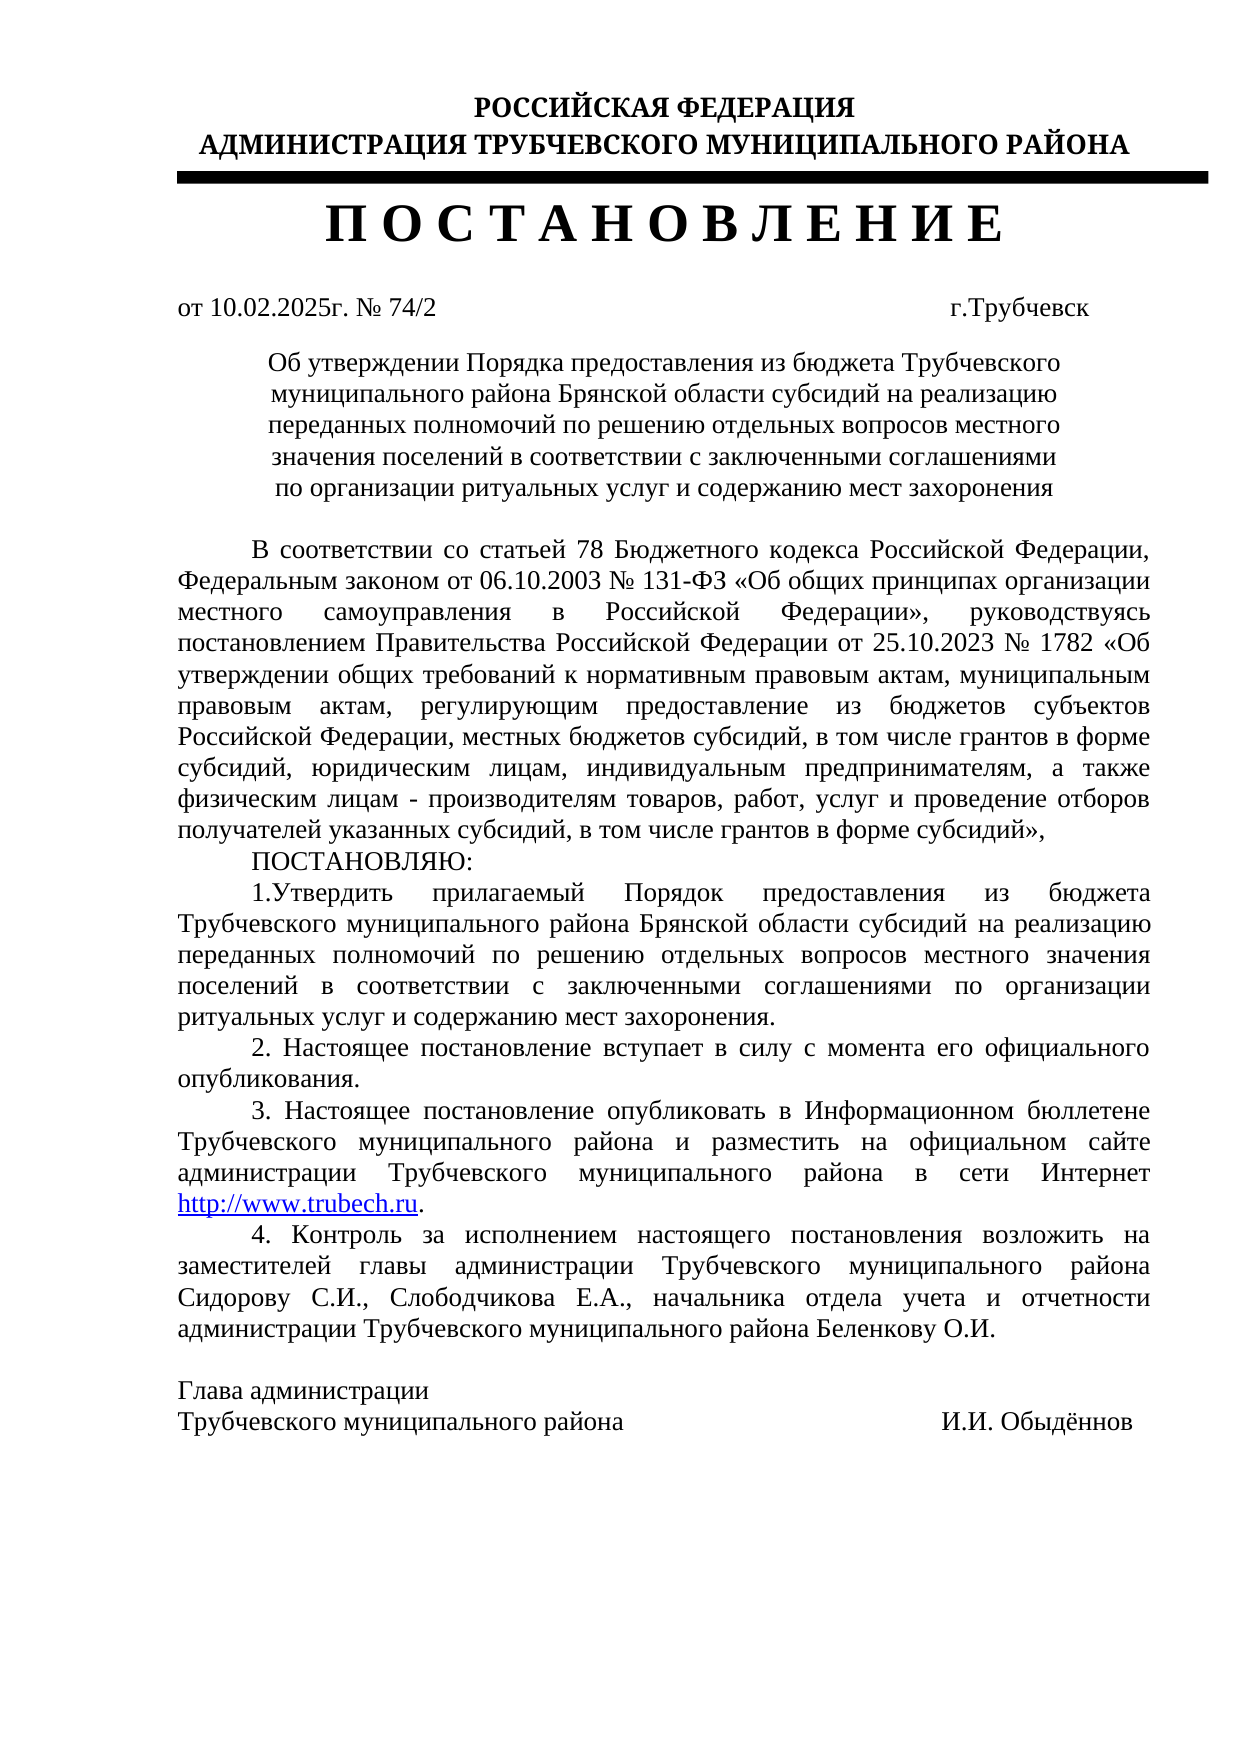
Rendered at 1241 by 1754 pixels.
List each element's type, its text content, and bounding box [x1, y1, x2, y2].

text П О С Т А Н О В Л Е Н И Е [177, 190, 1152, 253]
text от 10.02.2025г. № 74/2 г.Трубчевск [177, 291, 1152, 322]
text Трубчевского муниципального района И.И. Обыдённов [177, 1405, 1152, 1436]
text по организации ритуальных услуг и содержанию мест захоронения [177, 471, 1152, 502]
text 3. Настоящее постановление опубликовать в Информационном бюллетене Трубчевского муниципального района и разместить на официальном сайте администрации Трубчевского муниципального района в сети Интернет http://www.trubech.ru. [177, 1094, 1152, 1218]
text АДМИНИСТРАЦИЯ ТРУБЧЕВСКОГО МУНИЦИПАЛЬНОГО РАЙОНА [177, 126, 1152, 162]
text ПОСТАНОВЛЯЮ: [177, 844, 1152, 876]
text переданных полномочий по решению отдельных вопросов местного [177, 408, 1152, 440]
text 2. Настоящее постановление вступает в силу с момента его официального опубликования. [177, 1031, 1152, 1094]
text значения поселений в соответствии с заключенными соглашениями [177, 440, 1152, 471]
text Глава администрации [177, 1374, 1152, 1405]
text 1.Утвердить прилагаемый Порядок предоставления из бюджета Трубчевского муниципального района Брянской области субсидий на реализацию переданных полномочий по решению отдельных вопросов местного значения поселений в соответствии с заключенными соглашениями по организации ритуальных услуг и содержанию мест захоронения. [177, 876, 1152, 1031]
text РОССИЙСКАЯ ФЕДЕРАЦИЯ [177, 89, 1152, 126]
text В соответствии со статьей 78 Бюджетного кодекса Российской Федерации, Федеральным законом от 06.10.2003 № 131-ФЗ «Об общих принципах организации местного самоуправления в Российской Федерации», руководствуясь постановлением Правительства Российской Федерации от 25.10.2023 № 1782 «Об утверждении общих требований к нормативным правовым актам, муниципальным правовым актам, регулирующим предоставление из бюджетов субъектов Российской Федерации, местных бюджетов субсидий, в том числе грантов в форме субсидий, юридическим лицам, индивидуальным предпринимателям, а также физическим лицам - производителям товаров, работ, услуг и проведение отборов получателей указанных субсидий, в том числе грантов в форме субсидий», [177, 533, 1152, 844]
text 4. Контроль за исполнением настоящего постановления возложить на заместителей главы администрации Трубчевского муниципального района Сидорову С.И., Слободчикова Е.А., начальника отдела учета и отчетности администрации Трубчевского муниципального района Беленкову О.И. [177, 1218, 1152, 1343]
text Об утверждении Порядка предоставления из бюджета Трубчевского [177, 346, 1152, 377]
text муниципального района Брянской области субсидий на реализацию [177, 377, 1152, 408]
